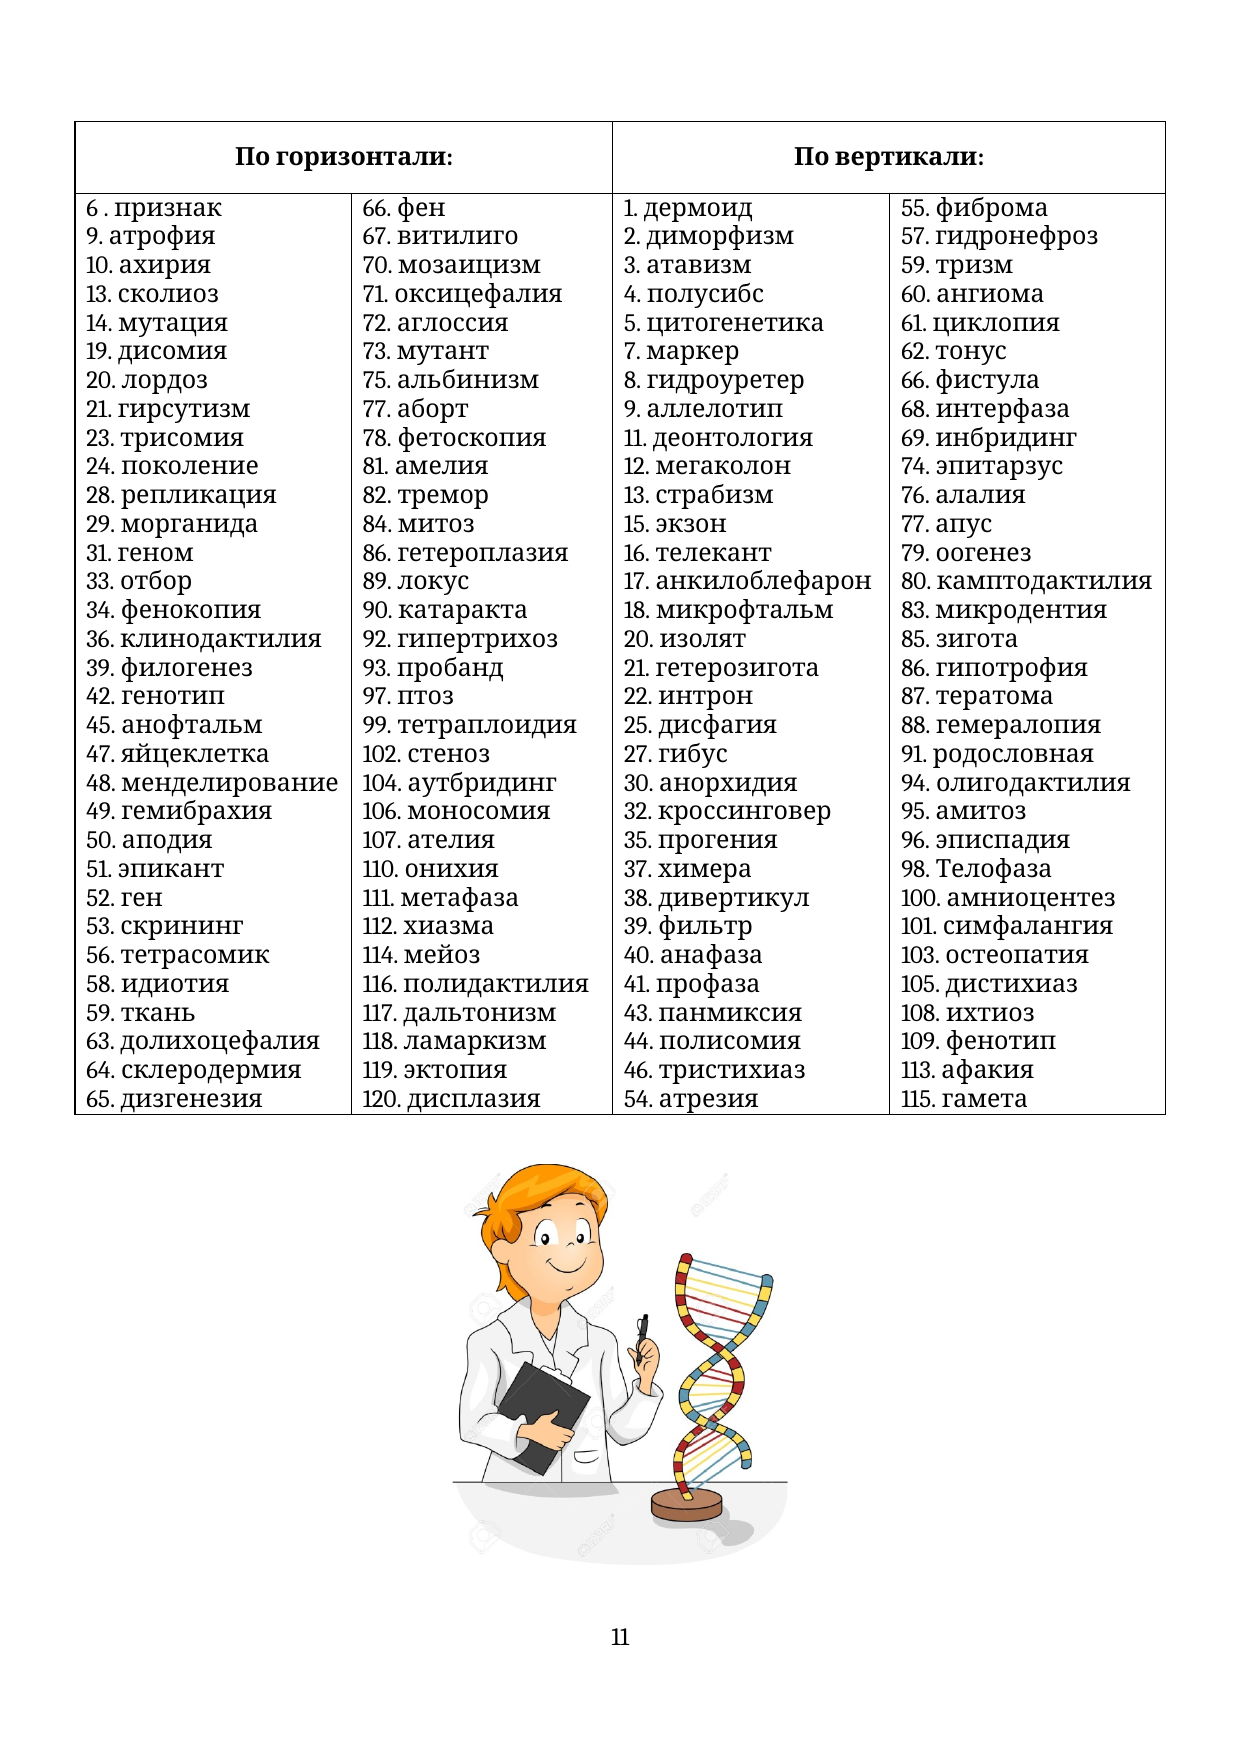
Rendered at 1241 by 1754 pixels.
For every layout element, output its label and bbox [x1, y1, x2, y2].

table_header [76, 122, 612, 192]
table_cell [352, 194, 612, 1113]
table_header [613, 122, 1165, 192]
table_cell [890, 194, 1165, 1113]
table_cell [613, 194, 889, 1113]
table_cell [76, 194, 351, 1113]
picture [452, 1164, 788, 1565]
